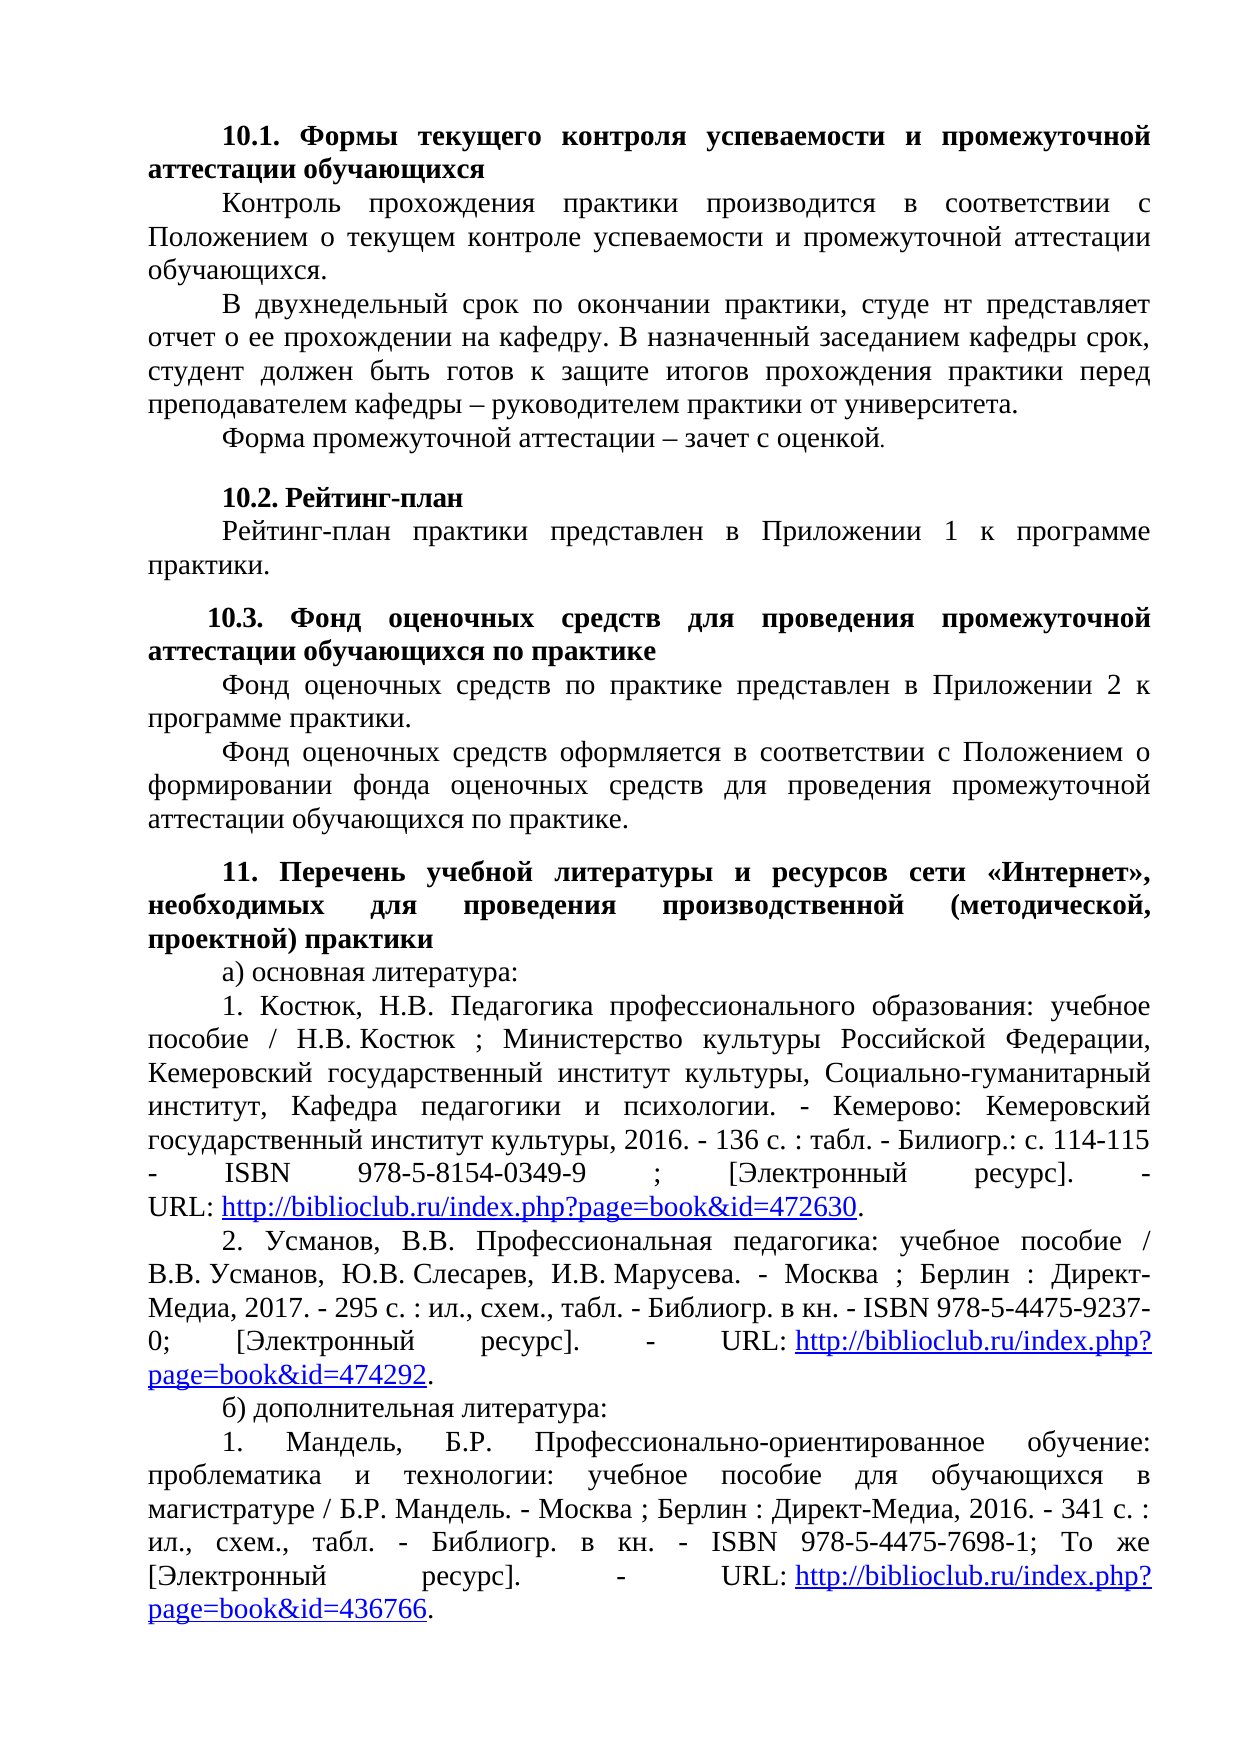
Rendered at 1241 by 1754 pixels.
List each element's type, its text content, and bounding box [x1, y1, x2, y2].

text 10.1. Формы текущего контроля успеваемости и промежуточной аттестации обучающихся [148, 118, 1152, 185]
text 1. Мандель, Б.Р. Профессионально-ориентированное обучение: проблематика и технологии: учебное пособие для обучающихся в магистратуре / Б.Р. Мандель. - Москва ; Берлин : Директ-Медиа, 2016. - 341 с. : ил., схем., табл. - Библиогр. в кн. - ISBN 978-5-4475-7698-1; То же [Электронный ресурс]. - URL: http://biblioclub.ru/index.php?page=book&id=436766. [148, 1424, 1152, 1625]
text 1. Костюк, Н.В. Педагогика профессионального образования: учебное пособие / Н.В. Костюк ; Министерство культуры Российской Федерации, Кемеровский государственный институт культуры, Социально-гуманитарный институт, Кафедра педагогики и психологии. - Кемерово: Кемеровский государственный институт культуры, 2016. - 136 с. : табл. - Билиогр.: с. 114-115 - ISBN 978-5-8154-0349-9 ; [Электронный ресурс]. - URL: http://biblioclub.ru/index.php?page=book&id=472630. [148, 988, 1152, 1223]
text Фонд оценочных средств по практике представлен в Приложении 2 к программе практики. [148, 667, 1152, 734]
text 11. Перечень учебной литературы и ресурсов сети «Интернет», необходимых для проведения производственной (методической, проектной) практики [148, 854, 1152, 954]
text Форма промежуточной аттестации – зачет с оценкой. [148, 420, 1152, 453]
text 2. Усманов, В.В. Профессиональная педагогика: учебное пособие / В.В. Усманов, Ю.В. Слесарев, И.В. Марусева. - Москва ; Берлин : Директ-Медиа, 2017. - 295 с. : ил., схем., табл. - Библиогр. в кн. - ISBN 978-5-4475-9237-0; [Электронный ресурс]. - URL: http://biblioclub.ru/index.php?page=book&id=474292. [148, 1223, 1152, 1390]
text Контроль прохождения практики производится в соответствии с Положением о текущем контроле успеваемости и промежуточной аттестации обучающихся. [148, 185, 1152, 286]
text а) основная литература: [148, 954, 1152, 988]
text 10.2. Рейтинг-план [148, 480, 1152, 513]
text б) дополнительная литература: [148, 1390, 1152, 1424]
text Рейтинг-план практики представлен в Приложении 1 к программе практики. [148, 513, 1152, 581]
text В двухнедельный срок по окончании практики, студе нт представляет отчет о ее прохождении на кафедру. В назначенный заседанием кафедры срок, студент должен быть готов к защите итогов прохождения практики перед преподавателем кафедры – руководителем практики от университета. [148, 286, 1152, 420]
text 10.3. Фонд оценочных средств для проведения промежуточной аттестации обучающихся по практике [148, 600, 1152, 667]
text Фонд оценочных средств оформляется в соответствии с Положением о формировании фонда оценочных средств для проведения промежуточной аттестации обучающихся по практике. [148, 734, 1152, 834]
